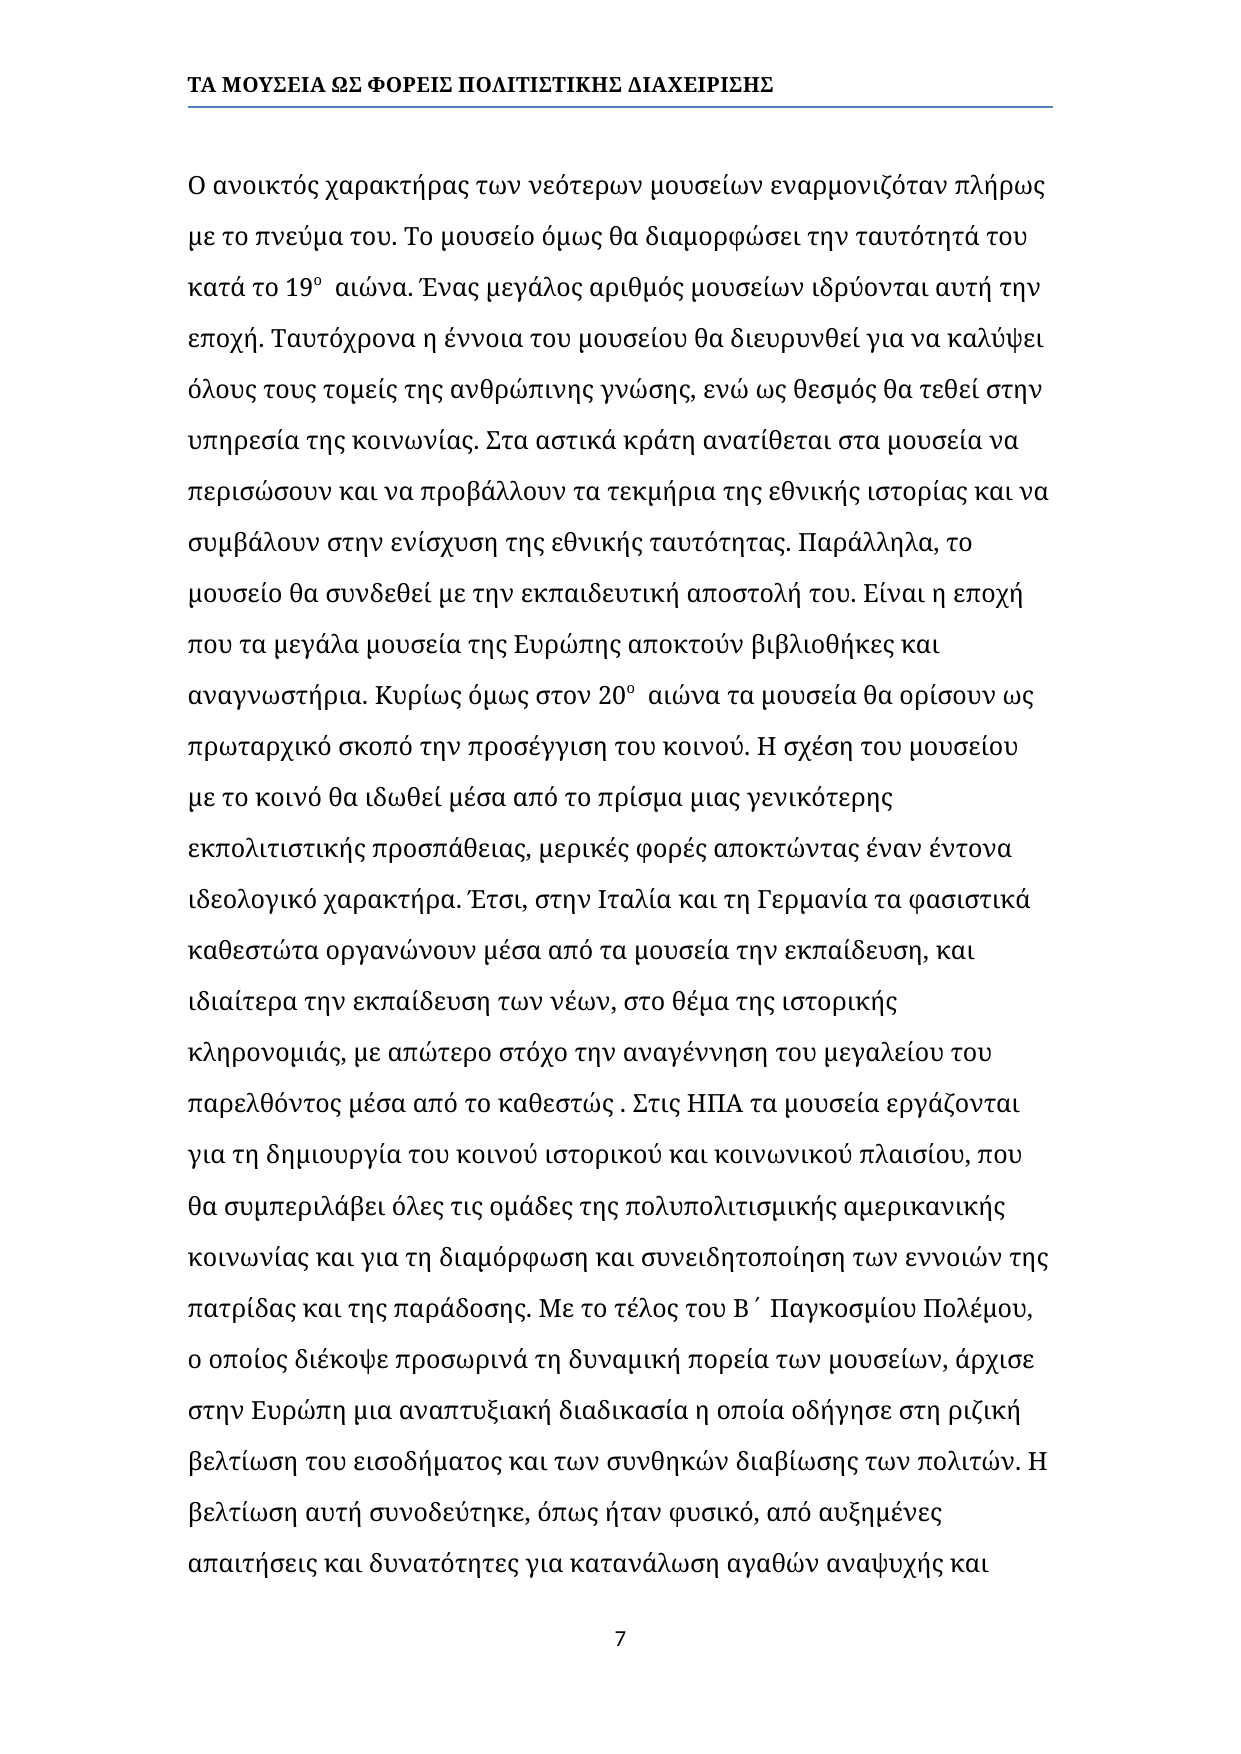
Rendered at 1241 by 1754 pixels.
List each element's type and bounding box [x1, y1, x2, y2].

text [187, 167, 1053, 1579]
